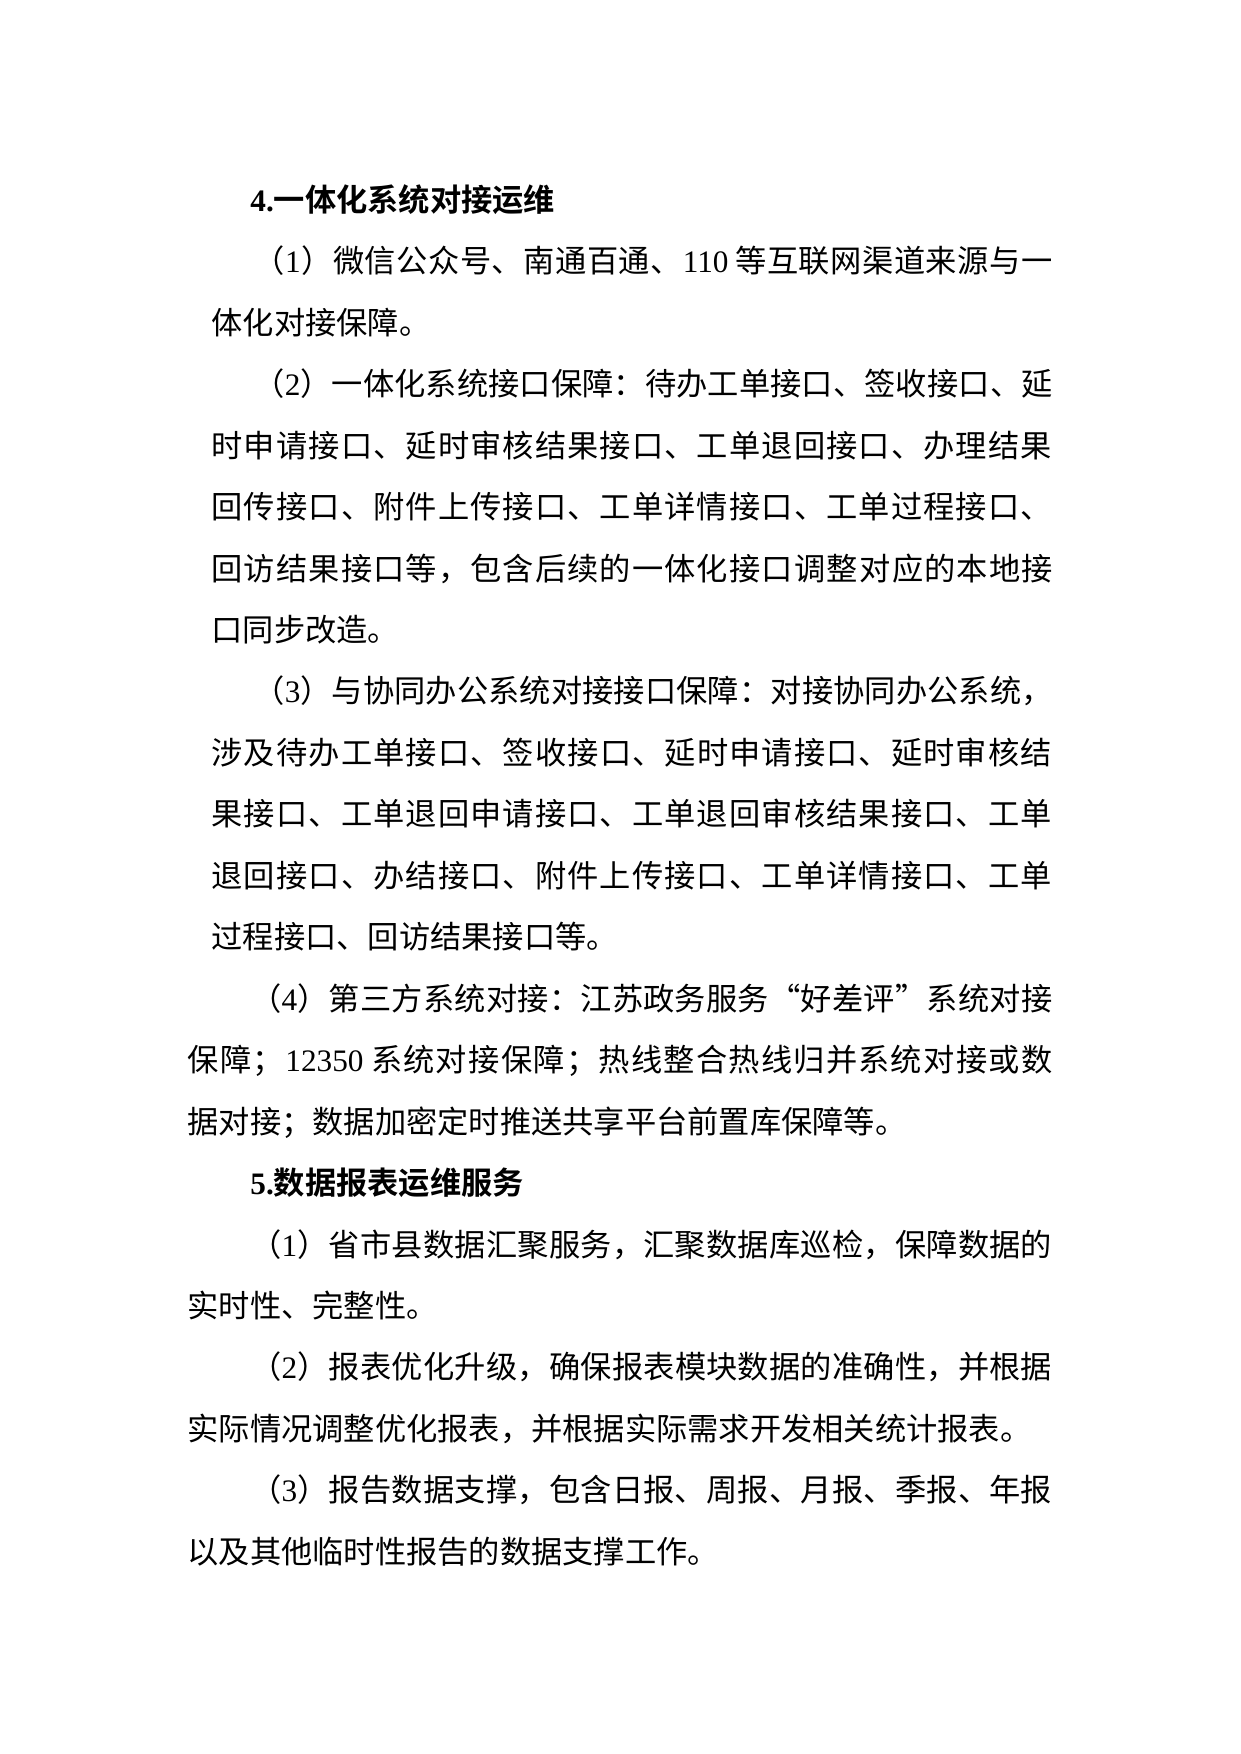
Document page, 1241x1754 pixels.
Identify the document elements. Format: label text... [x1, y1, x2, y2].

list （2）一体化系统接口保障：待办工单接口、签收接口、延时申请接口、延时审核结果接口、工单退回接口、办理结果回传接口、附件上传接口、工单详情接口、工单过程接口、回访结果接口等，包含后续的一体化接口调整对应的本地接口同步改造。 [211, 346, 1053, 654]
list 4.一体化系统对接运维 [187, 162, 1053, 223]
list （1）微信公众号、南通百通、110等互联网渠道来源与一体化对接保障。 [211, 223, 1053, 346]
list （3）报告数据支撑，包含日报、周报、月报、季报、年报以及其他临时性报告的数据支撑工作。 [187, 1453, 1053, 1576]
list 5.数据报表运维服务 [187, 1145, 1053, 1207]
list （1）省市县数据汇聚服务，汇聚数据库巡检，保障数据的实时性、完整性。 [187, 1207, 1053, 1330]
list （4）第三方系统对接：江苏政务服务“好差评”系统对接保障；12350系统对接保障；热线整合热线归并系统对接或数据对接；数据加密定时推送共享平台前置库保障等。 [187, 961, 1053, 1145]
list （3）与协同办公系统对接接口保障：对接协同办公系统，涉及待办工单接口、签收接口、延时申请接口、延时审核结果接口、工单退回申请接口、工单退回审核结果接口、工单退回接口、办结接口、附件上传接口、工单详情接口、工单过程接口、回访结果接口等。 [211, 654, 1053, 961]
list （2）报表优化升级，确保报表模块数据的准确性，并根据实际情况调整优化报表，并根据实际需求开发相关统计报表。 [187, 1330, 1053, 1453]
